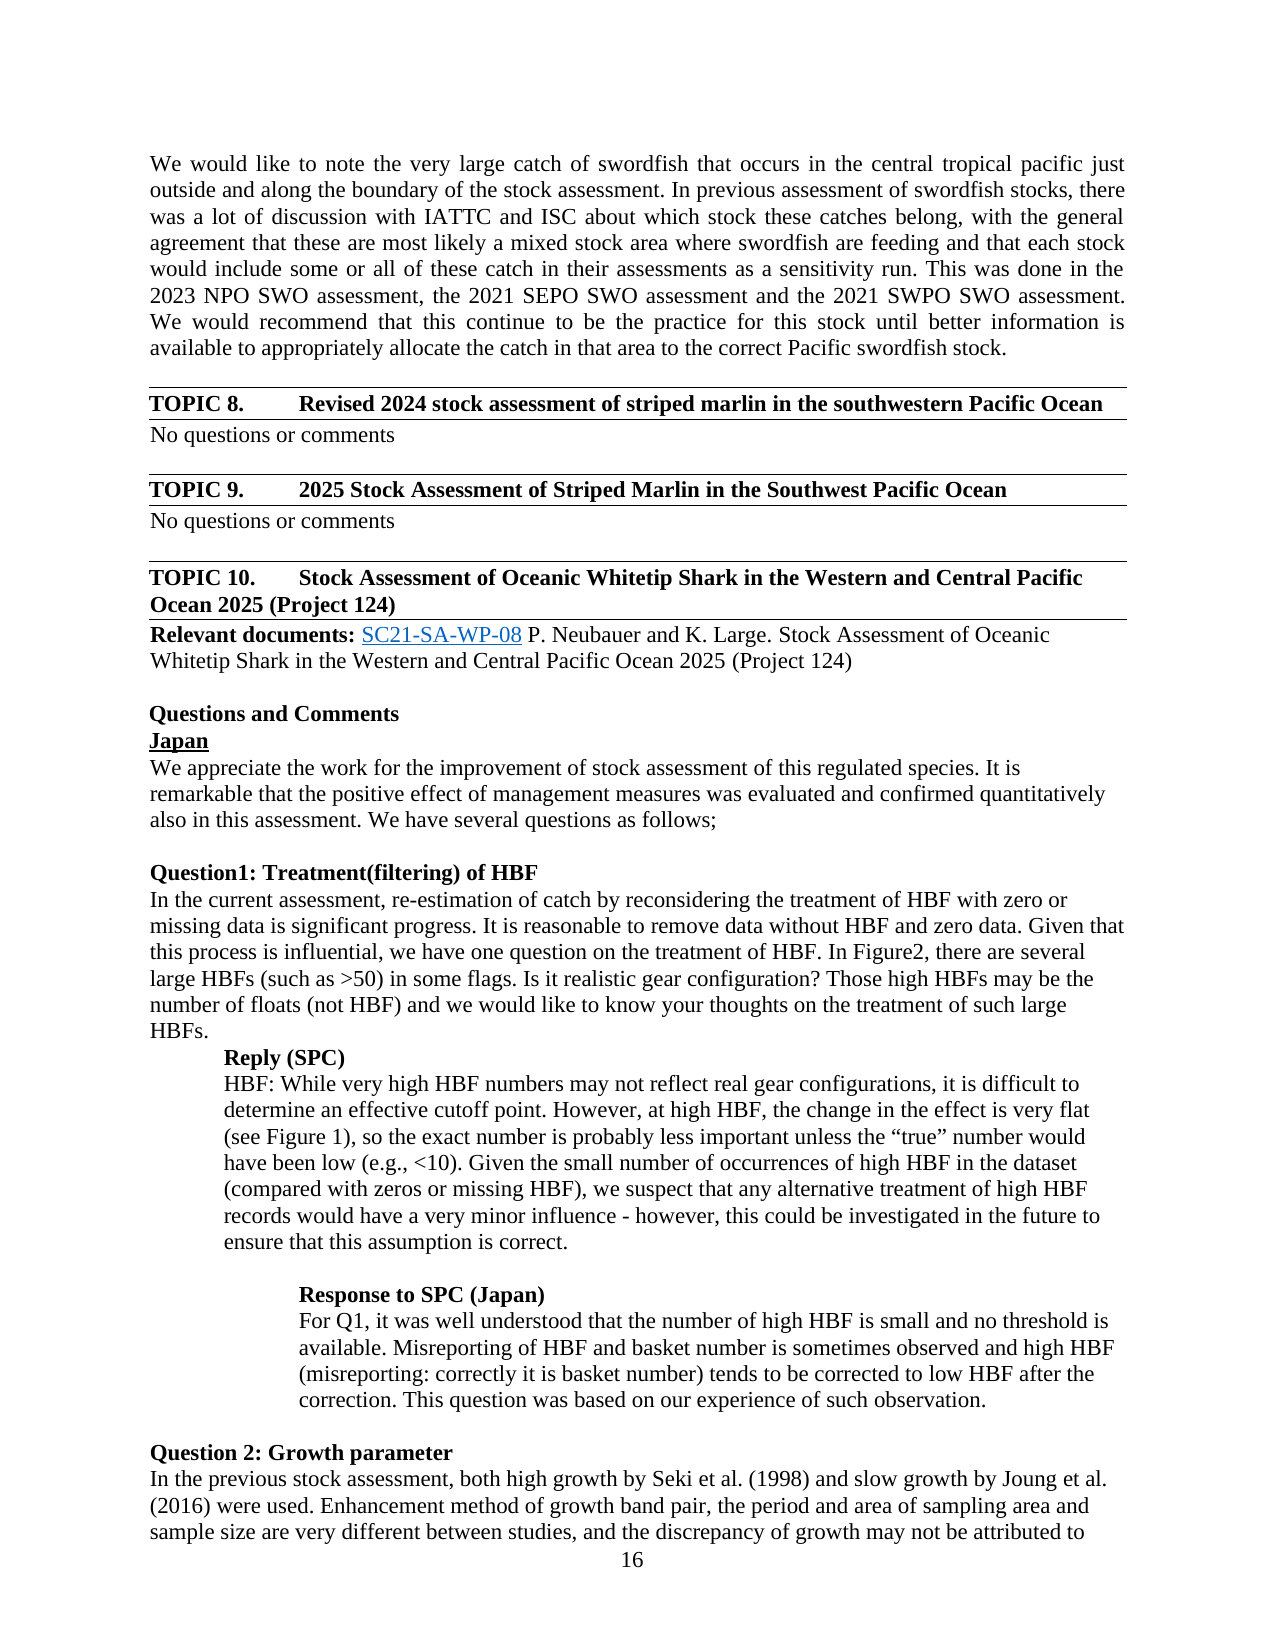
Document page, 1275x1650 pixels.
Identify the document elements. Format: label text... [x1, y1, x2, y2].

text For Q1, it was well understood that the number of high HBF is small and no threshold is available. Misreporting of HBF and basket number is sometimes observed and high HBF (misreporting: correctly it is basket number) tends to be corrected to low HBF after the correction. This question was based on our experience of such observation. [298, 1307, 1127, 1413]
text HBF: While very high HBF numbers may not reflect real gear configurations, it is difficult to determine an effective cutoff point. However, at high HBF, the change in the effect is very flat (see Figure 1), so the exact number is probably less important unless the “true” number would have been low (e.g., <10). Given the small number of occurrences of high HBF in the dataset (compared with zeros or missing HBF), we suspect that any alternative treatment of high HBF records would have a very minor influence - however, this could be investigated in the future to ensure that this assumption is correct. [223, 1070, 1127, 1254]
text Question1: Treatment(filtering) of HBF In the current assessment, re-estimation of catch by reconsidering the treatment of HBF with zero or missing data is significant progress. It is reasonable to remove data without HBF and zero data. Given that this process is influential, we have one question on the treatment of HBF. In Figure2, there are several large HBFs (such as >50) in some flags. Is it realistic gear configuration? Those high HBFs may be the number of floats (not HBF) and we would like to know your thoughts on the treatment of such large HBFs. [149, 859, 1127, 1044]
text Relevant documents: SC21-SA-WP-08 P. Neubauer and K. Large. Stock Assessment of Oceanic Whitetip Shark in the Western and Central Pacific Ocean 2025 (Project 124) [150, 621, 1127, 674]
subtitle TOPIC 8. Revised 2024 stock assessment of striped marlin in the southwestern Pacific Ocean [148, 388, 1127, 420]
text We appreciate the work for the improvement of stock assessment of this regulated species. It is remarkable that the positive effect of management measures was evaluated and confirmed quantitatively also in this assessment. We have several questions as follows; [149, 754, 1127, 833]
subtitle TOPIC 9. 2025 Stock Assessment of Striped Marlin in the Southwest Pacific Ocean [148, 475, 1127, 506]
text Response to SPC (Japan) [298, 1281, 1127, 1307]
subtitle TOPIC 10. Stock Assessment of Oceanic Whitetip Shark in the Western and Central Pacific Ocean 2025 (Project 124) [148, 562, 1127, 620]
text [149, 1439, 1127, 1544]
text Reply (SPC) [223, 1044, 1127, 1070]
subtitle Questions and Comments [148, 700, 1127, 727]
text No questions or comments [150, 421, 1127, 447]
list We would like to note the very large catch of swordfish that occurs in the central tropical pacific just outside and along the boundary of the stock assessment. In previous assessment of swordfish stocks, there was a lot of discussion with IATTC and ISC about which stock these catches belong, with the general agreement that these are most likely a mixed stock area where swordfish are feeding and that each stock would include some or all of these catch in their assessments as a sensitivity run. This was done in the 2023 NPO SWO assessment, the 2021 SEPO SWO assessment and the 2021 SWPO SWO assessment. We would recommend that this continue to be the practice for this stock until better information is available to appropriately allocate the catch in that area to the correct Pacific swordfish stock. [149, 150, 1127, 361]
text Japan [148, 727, 1127, 754]
text No questions or comments [150, 507, 1127, 533]
